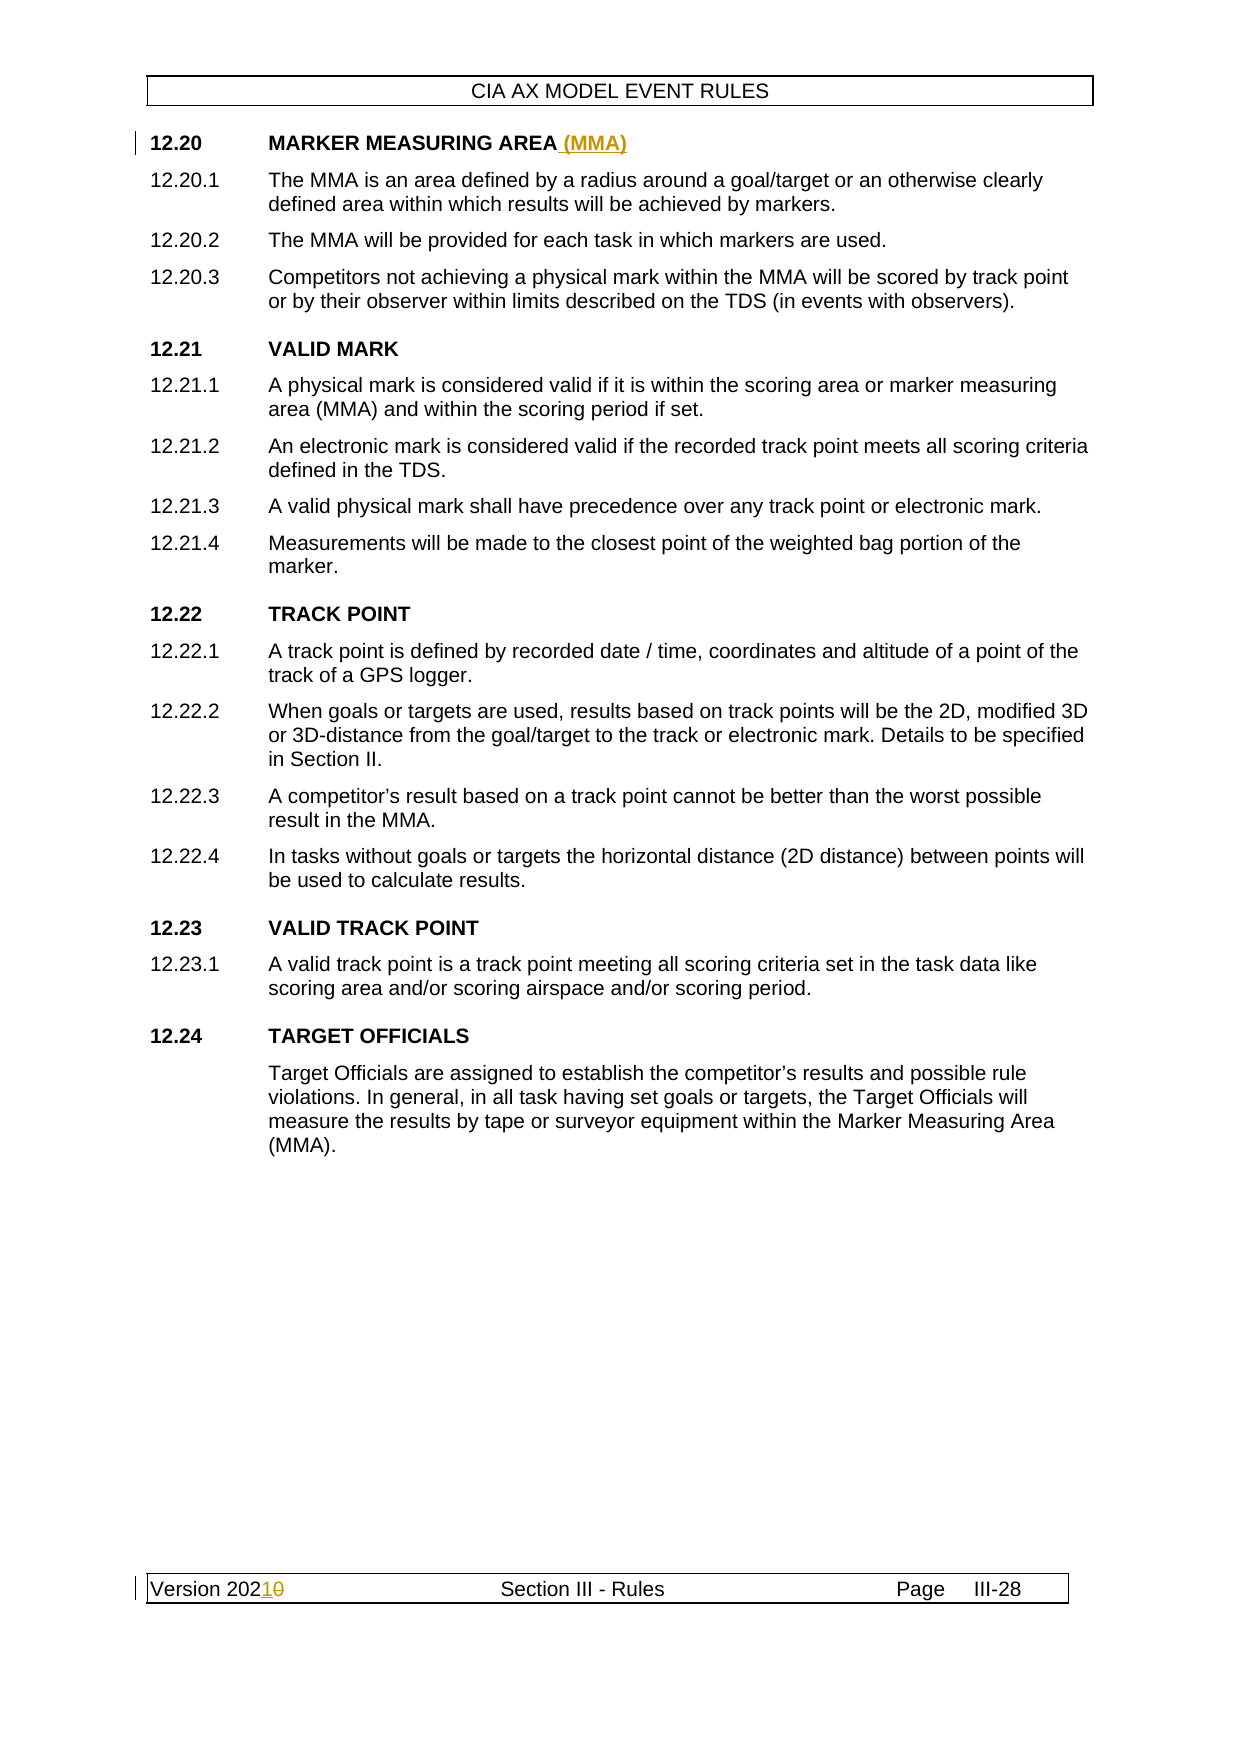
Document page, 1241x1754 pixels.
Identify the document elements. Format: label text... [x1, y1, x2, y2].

text 12.22.4 In tasks without goals or targets the horizontal distance (2D distance) between points will be used to calculate results. [150, 844, 1090, 892]
text 12.21.3 A valid physical mark shall have precedence over any track point or electronic mark. [150, 494, 1090, 518]
text 12.22.3 A competitor’s result based on a track point cannot be better than the worst possible result in the MMA. [150, 783, 1090, 831]
text 12.21.4 Measurements will be made to the closest point of the weighted bag portion of the marker. [150, 530, 1090, 578]
subtitle 12.20 MARKER MEASURING AREA [150, 131, 1090, 155]
subtitle 12.23 VALID TRACK POINT [150, 916, 1090, 940]
text 12.21.1 A physical mark is considered valid if it is within the scoring area or marker measuring area (MMA) and within the scoring period if set. [150, 373, 1090, 421]
text 12.22.1 A track point is defined by recorded date / time, coordinates and altitude of a point of the track of a GPS logger. [150, 639, 1090, 687]
subtitle 12.24 TARGET OFFICIALS [150, 1024, 1090, 1048]
text 12.20.2 The MMA will be provided for each task in which markers are used. [150, 228, 1090, 252]
subtitle 12.22 TRACK POINT [150, 602, 1090, 626]
text 12.21.2 An electronic mark is considered valid if the recorded track point meets all scoring criteria defined in the TDS. [150, 433, 1090, 481]
text 12.20.3 Competitors not achieving a physical mark within the MMA will be scored by track point or by their observer within limits described on the TDS (in events with observers). [150, 264, 1090, 312]
text 12.23.1 A valid track point is a track point meeting all scoring criteria set in the task data like scoring area and/or scoring airspace and/or scoring period. [150, 952, 1090, 1000]
text Target Officials are assigned to establish the competitor’s results and possible rule violations. In general, in all task having set goals or targets, the Target Officials will measure the results by tape or surveyor equipment within the Marker Measuring Area (MMA). [150, 1061, 1090, 1156]
text 12.22.2 When goals or targets are used, results based on track points will be the 2D, modified 3D or 3D-distance from the goal/target to the track or electronic mark. Details to be specified in Section II. [150, 699, 1090, 771]
subtitle 12.21 VALID MARK [150, 337, 1090, 361]
text 12.20.1 The MMA is an area defined by a radius around a goal/target or an otherwise clearly defined area within which results will be achieved by markers. [150, 168, 1090, 216]
